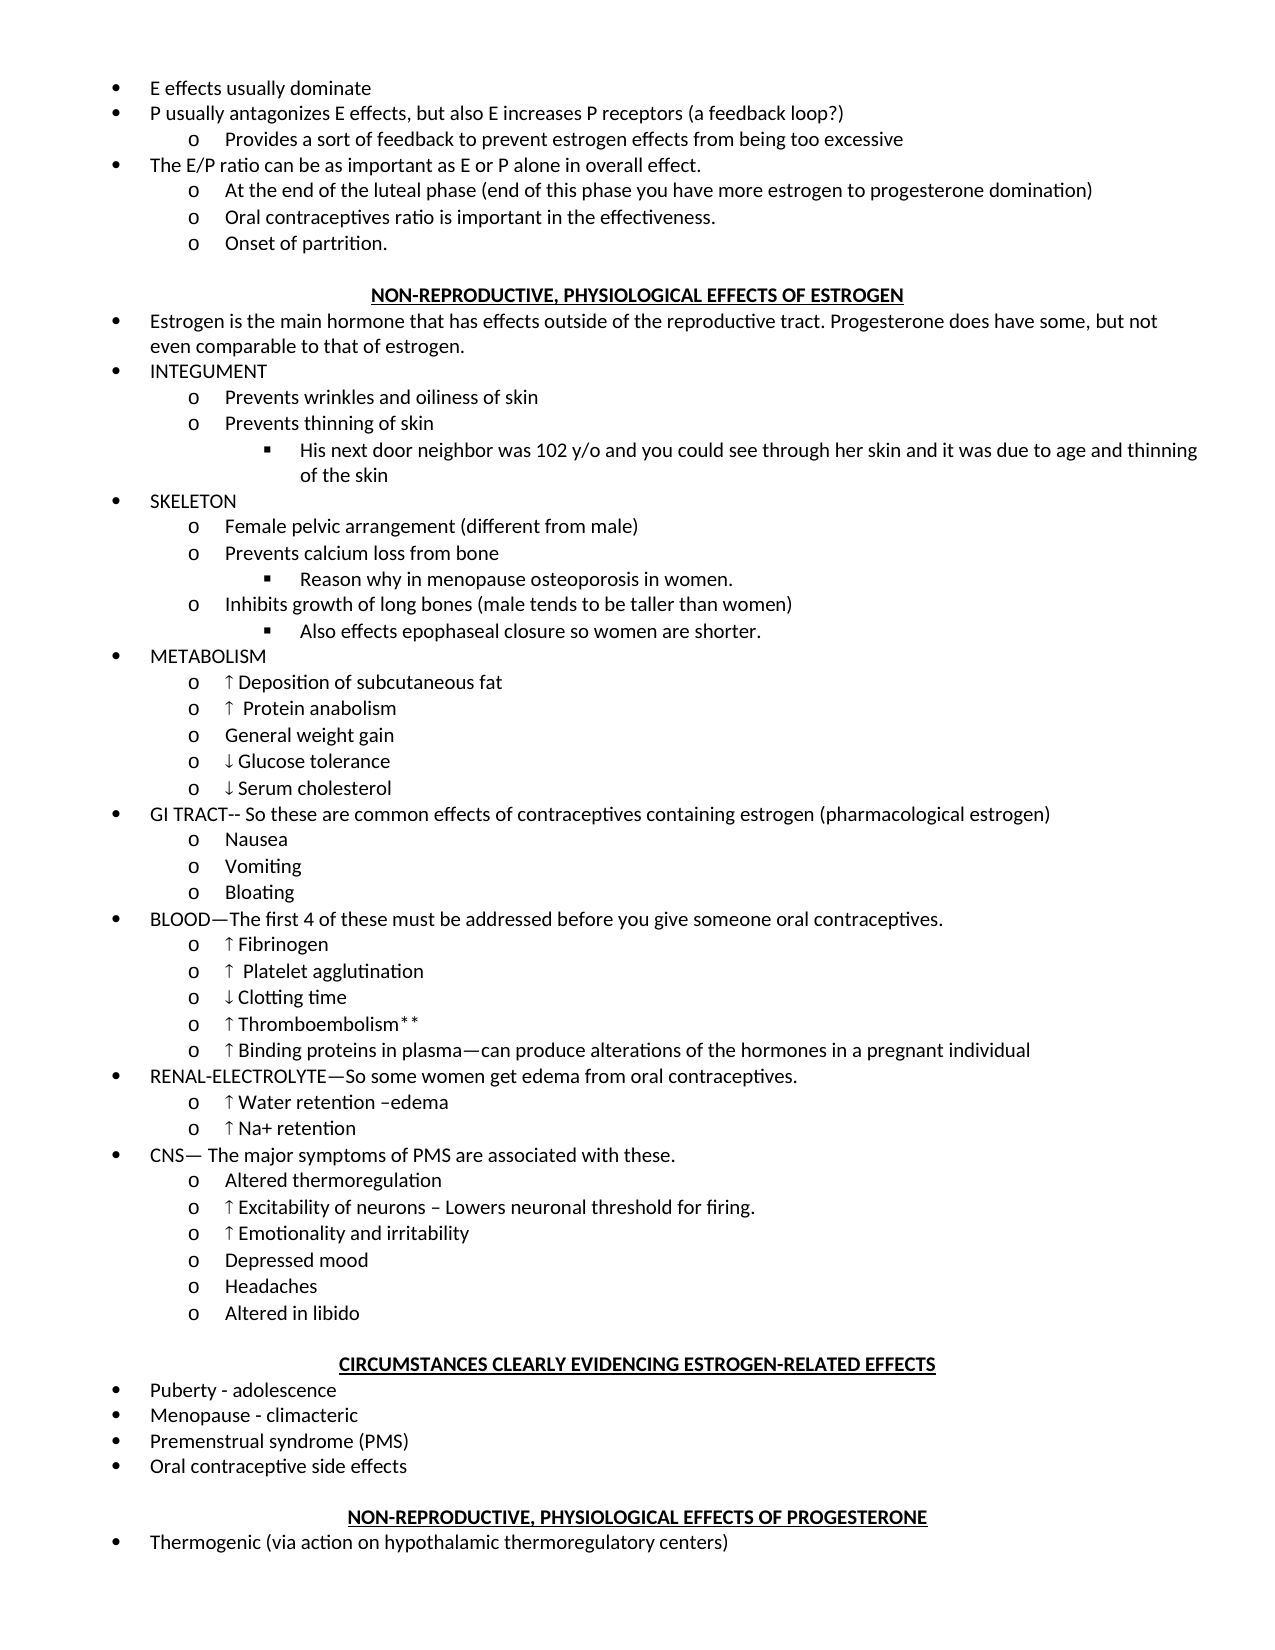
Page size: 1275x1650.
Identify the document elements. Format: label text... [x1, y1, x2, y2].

list Serum cholesterol [187, 775, 1200, 801]
list Oral contraceptives ratio is important in the effectiveness. [187, 204, 1200, 231]
list Emotionality and irritability [187, 1220, 1200, 1247]
list CNS— The major symptoms of PMS are associated with these. [112, 1142, 1200, 1167]
list Altered thermoregulation [187, 1167, 1200, 1194]
text NON-REPRODUCTIVE, PHYSIOLOGICAL EFFECTS OF ESTROGEN [75, 282, 1200, 308]
list Premenstrual syndrome (PMS) [112, 1428, 1200, 1453]
list SKELETON [112, 488, 1200, 513]
list Fibrinogen [187, 931, 1200, 958]
list Thermogenic (via action on hypothalamic thermoregulatory centers) [112, 1529, 1200, 1555]
list Water retention –edema [187, 1089, 1200, 1116]
list Depressed mood [187, 1247, 1200, 1273]
list Excitability of neurons – Lowers neuronal threshold for firing. [187, 1194, 1200, 1220]
list Headaches [187, 1273, 1200, 1300]
list Platelet agglutination [187, 958, 1200, 984]
list Prevents wrinkles and oiliness of skin [187, 384, 1200, 411]
list Na+ retention [187, 1116, 1200, 1142]
list Thromboembolism** [187, 1011, 1200, 1037]
list RENAL-ELECTROLYTE—So some women get edema from oral contraceptives. [112, 1064, 1200, 1089]
list Onset of partrition. [187, 231, 1200, 257]
list Protein anabolism [187, 695, 1200, 722]
list General weight gain [187, 722, 1200, 748]
list Clotting time [187, 984, 1200, 1011]
list Prevents calcium loss from bone [187, 540, 1200, 566]
list Provides a sort of feedback to prevent estrogen effects from being too excessive [187, 126, 1200, 152]
list Reason why in menopause osteoporosis in women. [262, 566, 1200, 592]
text NON-REPRODUCTIVE, PHYSIOLOGICAL EFFECTS OF PROGESTERONE [75, 1504, 1200, 1529]
list Menopause - climacteric [112, 1402, 1200, 1428]
list METABOLISM [112, 643, 1200, 669]
list Inhibits growth of long bones (male tends to be taller than women) [187, 592, 1200, 618]
list Deposition of subcutaneous fat [187, 669, 1200, 695]
list Also effects epophaseal closure so women are shorter. [262, 618, 1200, 643]
list Oral contraceptive side effects [112, 1453, 1200, 1479]
list GI TRACT-- So these are common effects of contraceptives containing estrogen (pharmacological estrogen) [112, 801, 1200, 827]
list The E/P ratio can be as important as E or P alone in overall effect. [112, 152, 1200, 178]
list INTEGUMENT [112, 359, 1200, 384]
list Prevents thinning of skin [187, 411, 1200, 437]
list Binding proteins in plasma—can produce alterations of the hormones in a pregnant individual [187, 1037, 1200, 1064]
list At the end of the luteal phase (end of this phase you have more estrogen to progesterone domination) [187, 178, 1200, 204]
list Nausea [187, 827, 1200, 853]
list E effects usually dominate [112, 75, 1200, 100]
list Estrogen is the main hormone that has effects outside of the reproductive tract. Progesterone does have some, but not even comparable to that of estrogen. [112, 308, 1200, 359]
list Female pelvic arrangement (different from male) [187, 513, 1200, 540]
list Bloating [187, 879, 1200, 906]
list Puberty - adolescence [112, 1377, 1200, 1402]
list Glucose tolerance [187, 748, 1200, 775]
list Vomiting [187, 853, 1200, 879]
list P usually antagonizes E effects, but also E increases P receptors (a feedback loop?) [112, 100, 1200, 126]
list Altered in libido [187, 1300, 1200, 1326]
list His next door neighbor was 102 y/o and you could see through her skin and it was due to age and thinning of the skin [262, 437, 1200, 488]
text CIRCUMSTANCES CLEARLY EVIDENCING ESTROGEN-RELATED EFFECTS [75, 1352, 1200, 1377]
list BLOOD—The first 4 of these must be addressed before you give someone oral contraceptives. [112, 906, 1200, 931]
